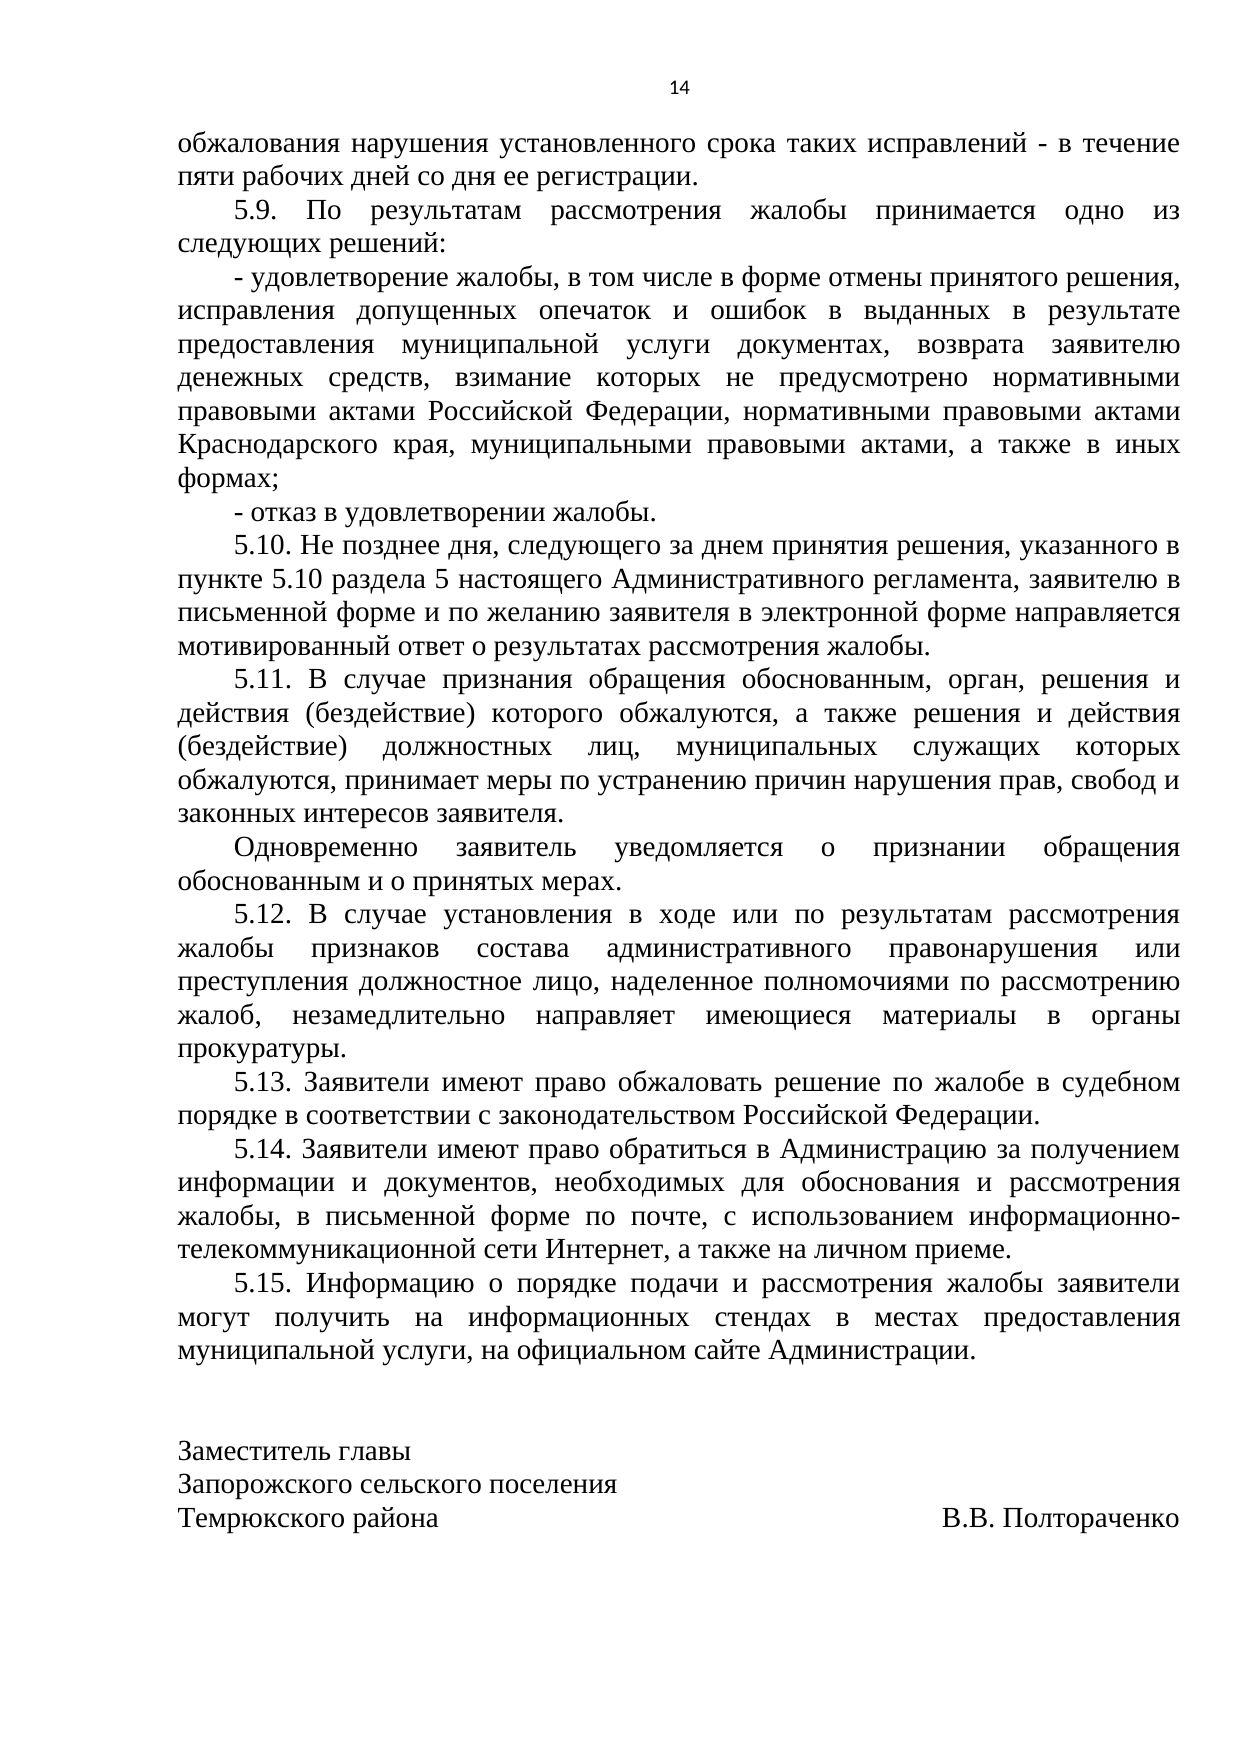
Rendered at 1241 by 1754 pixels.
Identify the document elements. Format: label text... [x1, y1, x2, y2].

text 5.10. Не позднее дня, следующего за днем принятия решения, указанного в пункте 5.10 раздела 5 настоящего Административного регламента, заявителю в письменной форме и по желанию заявителя в электронной форме направляется мотивированный ответ о результатах рассмотрения жалобы. [177, 527, 1181, 661]
text Одновременно заявитель уведомляется о признании обращения обоснованным и о принятых мерах. [177, 829, 1181, 896]
text 5.9. По результатам рассмотрения жалобы принимается одно из следующих решений: [177, 192, 1181, 259]
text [177, 125, 1181, 192]
text 5.14. Заявители имеют право обратиться в Администрацию за получением информации и документов, необходимых для обоснования и рассмотрения жалобы, в письменной форме по почте, с использованием информационно-телекоммуникационной сети Интернет, а также на личном приеме. [177, 1131, 1181, 1265]
text 5.15. Информацию о порядке подачи и рассмотрения жалобы заявители могут получить на информационных стендах в местах предоставления муниципальной услуги, на официальном сайте Администрации. [177, 1265, 1181, 1366]
text 5.12. В случае установления в ходе или по результатам рассмотрения жалобы признаков состава административного правонарушения или преступления должностное лицо, наделенное полномочиями по рассмотрению жалоб, незамедлительно направляет имеющиеся материалы в органы прокуратуры. [177, 896, 1181, 1064]
text - удовлетворение жалобы, в том числе в форме отмены принятого решения, исправления допущенных опечаток и ошибок в выданных в результате предоставления муниципальной услуги документах, возврата заявителю денежных средств, взимание которых не предусмотрено нормативными правовыми актами Российской Федерации, нормативными правовыми актами Краснодарского края, муниципальными правовыми актами, а также в иных формах; [177, 259, 1181, 494]
text - отказ в удовлетворении жалобы. [177, 494, 1181, 527]
text 5.11. В случае признания обращения обоснованным, орган, решения и действия (бездействие) которого обжалуются, а также решения и действия (бездействие) должностных лиц, муниципальных служащих которых обжалуются, принимает меры по устранению причин нарушения прав, свобод и законных интересов заявителя. [177, 661, 1181, 829]
text 5.13. Заявители имеют право обжаловать решение по жалобе в судебном порядке в соответствии с законодательством Российской Федерации. [177, 1064, 1181, 1131]
text Запорожского сельского поселения [177, 1466, 1181, 1500]
text Темрюкского района В.В. Полтораченко [177, 1500, 1181, 1533]
text Заместитель главы [177, 1433, 1181, 1466]
